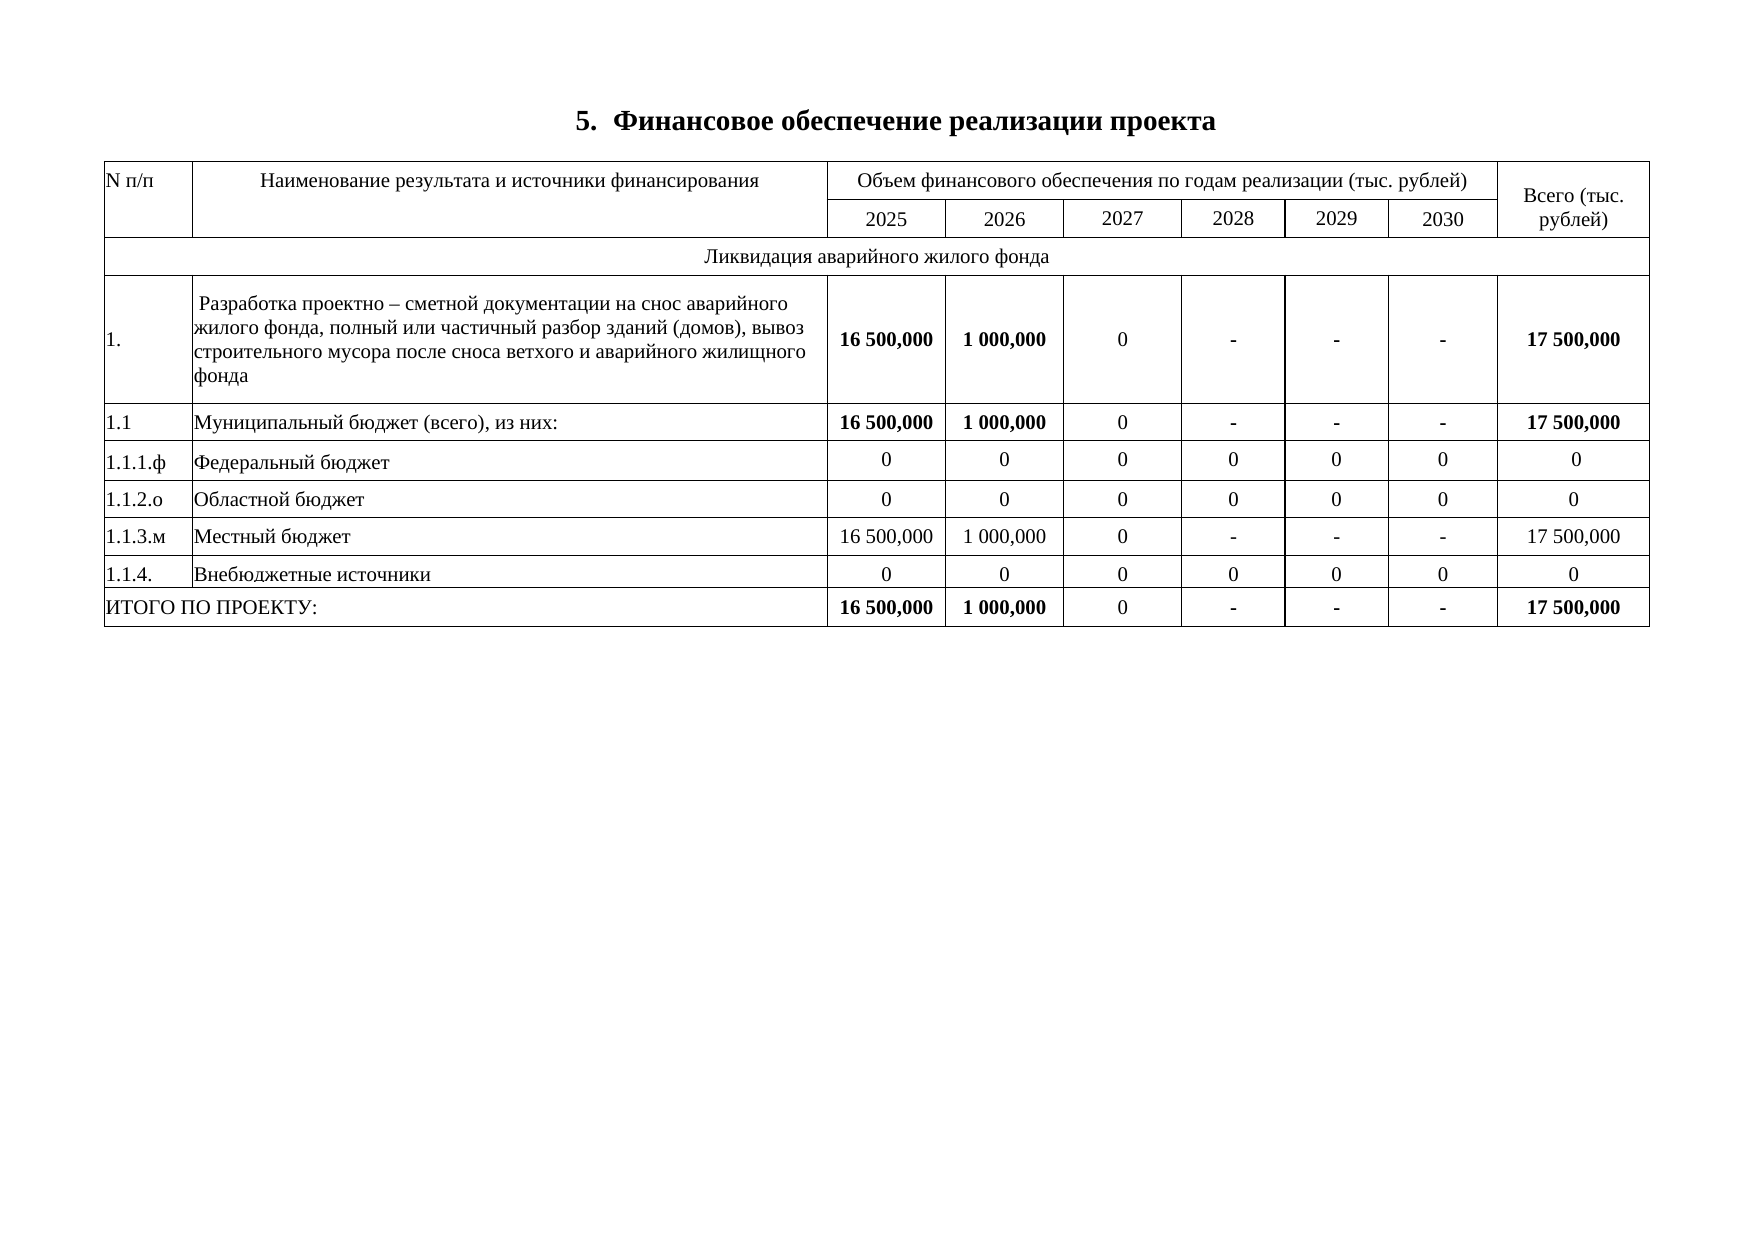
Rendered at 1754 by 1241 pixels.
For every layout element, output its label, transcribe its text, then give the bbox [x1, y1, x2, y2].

table_cell 16 500,000 [828, 276, 945, 403]
table_cell 1.1.4. [105, 556, 192, 587]
table_cell 2026 [946, 200, 1063, 237]
table_cell 0 [1064, 276, 1181, 403]
table_cell 2030 [1389, 200, 1497, 237]
table_cell 1 000,000 [946, 276, 1063, 403]
table_cell - [1182, 518, 1284, 555]
table_cell 0 [1182, 441, 1284, 480]
table_cell 0 [1286, 481, 1388, 517]
table_cell 1.1.2.о [105, 481, 192, 517]
table_cell - [1286, 588, 1388, 626]
table_cell Внебюджетные источники [193, 556, 827, 587]
table_cell 16 500,000 [828, 588, 945, 626]
table_cell Муниципальный бюджет (всего), из них: [193, 404, 827, 440]
table_cell 0 [1286, 441, 1388, 480]
table_cell 16 500,000 [828, 404, 945, 440]
table_cell 1.1.1.ф [105, 441, 192, 480]
table_header Всего (тыс. рублей) [1498, 162, 1649, 237]
table_cell 0 [1064, 556, 1181, 587]
table_cell - [1286, 276, 1388, 403]
table_cell - [1389, 588, 1497, 626]
table_cell - [1182, 588, 1284, 626]
table_cell 2025 [828, 200, 945, 237]
table_cell 0 [1498, 556, 1649, 587]
table_cell 0 [946, 481, 1063, 517]
table_cell 1 000,000 [946, 404, 1063, 440]
table_header Наименование результата и источники финансирования [193, 162, 827, 237]
table_cell 0 [1064, 481, 1181, 517]
table_cell 0 [946, 441, 1063, 480]
table_cell Областной бюджет [193, 481, 827, 517]
table_cell 0 [1064, 441, 1181, 480]
table_cell 1 000,000 [946, 588, 1063, 626]
table_cell 0 [1498, 481, 1649, 517]
table_cell Разработка проектно – сметной документации на снос аварийного жилого фонда, полный или частичный разбор зданий (домов), вывоз строительного мусора после сноса ветхого и аварийного жилищного фонда [193, 276, 827, 403]
table_cell 16 500,000 [828, 518, 945, 555]
table_cell ИТОГО ПО ПРОЕКТУ: [105, 588, 827, 626]
table_cell 17 500,000 [1498, 518, 1649, 555]
table_cell 1 000,000 [946, 518, 1063, 555]
table_cell 0 [1182, 556, 1284, 587]
table_cell - [1182, 404, 1284, 440]
table_cell 0 [828, 556, 945, 587]
table_cell 0 [1064, 518, 1181, 555]
table_cell 0 [1389, 481, 1497, 517]
table_cell 0 [1286, 556, 1388, 587]
table_cell - [1389, 518, 1497, 555]
table_cell 0 [946, 556, 1063, 587]
table_header N п/п [105, 162, 192, 237]
table_cell 17 500,000 [1498, 588, 1649, 626]
table_cell - [1286, 404, 1388, 440]
table_header Объем финансового обеспечения по годам реализации (тыс. рублей) [828, 162, 1497, 199]
table_cell 0 [828, 441, 945, 480]
table_cell 2028 [1182, 200, 1284, 237]
table_cell Ликвидация аварийного жилого фонда [105, 238, 1649, 274]
table_cell 0 [1064, 404, 1181, 440]
table_cell 1.1.3.м [105, 518, 192, 555]
table_cell 1. [105, 276, 192, 403]
table_cell - [1182, 276, 1284, 403]
table_cell - [1389, 276, 1497, 403]
table_cell 0 [1498, 441, 1649, 480]
table_cell 17 500,000 [1498, 276, 1649, 403]
table_cell - [1286, 518, 1388, 555]
table_cell 2027 [1064, 200, 1181, 237]
table_cell - [1389, 404, 1497, 440]
table_cell 0 [1182, 481, 1284, 517]
table_cell 17 500,000 [1498, 404, 1649, 440]
list Финансовое обеспечение реализации проекта [126, 103, 1665, 137]
table_cell 0 [1389, 441, 1497, 480]
table_cell Федеральный бюджет [193, 441, 827, 480]
table_cell 0 [1389, 556, 1497, 587]
table_cell 0 [828, 481, 945, 517]
table_cell 0 [1064, 588, 1181, 626]
table_cell 1.1 [105, 404, 192, 440]
table_cell Местный бюджет [193, 518, 827, 555]
table_cell 2029 [1286, 200, 1388, 237]
